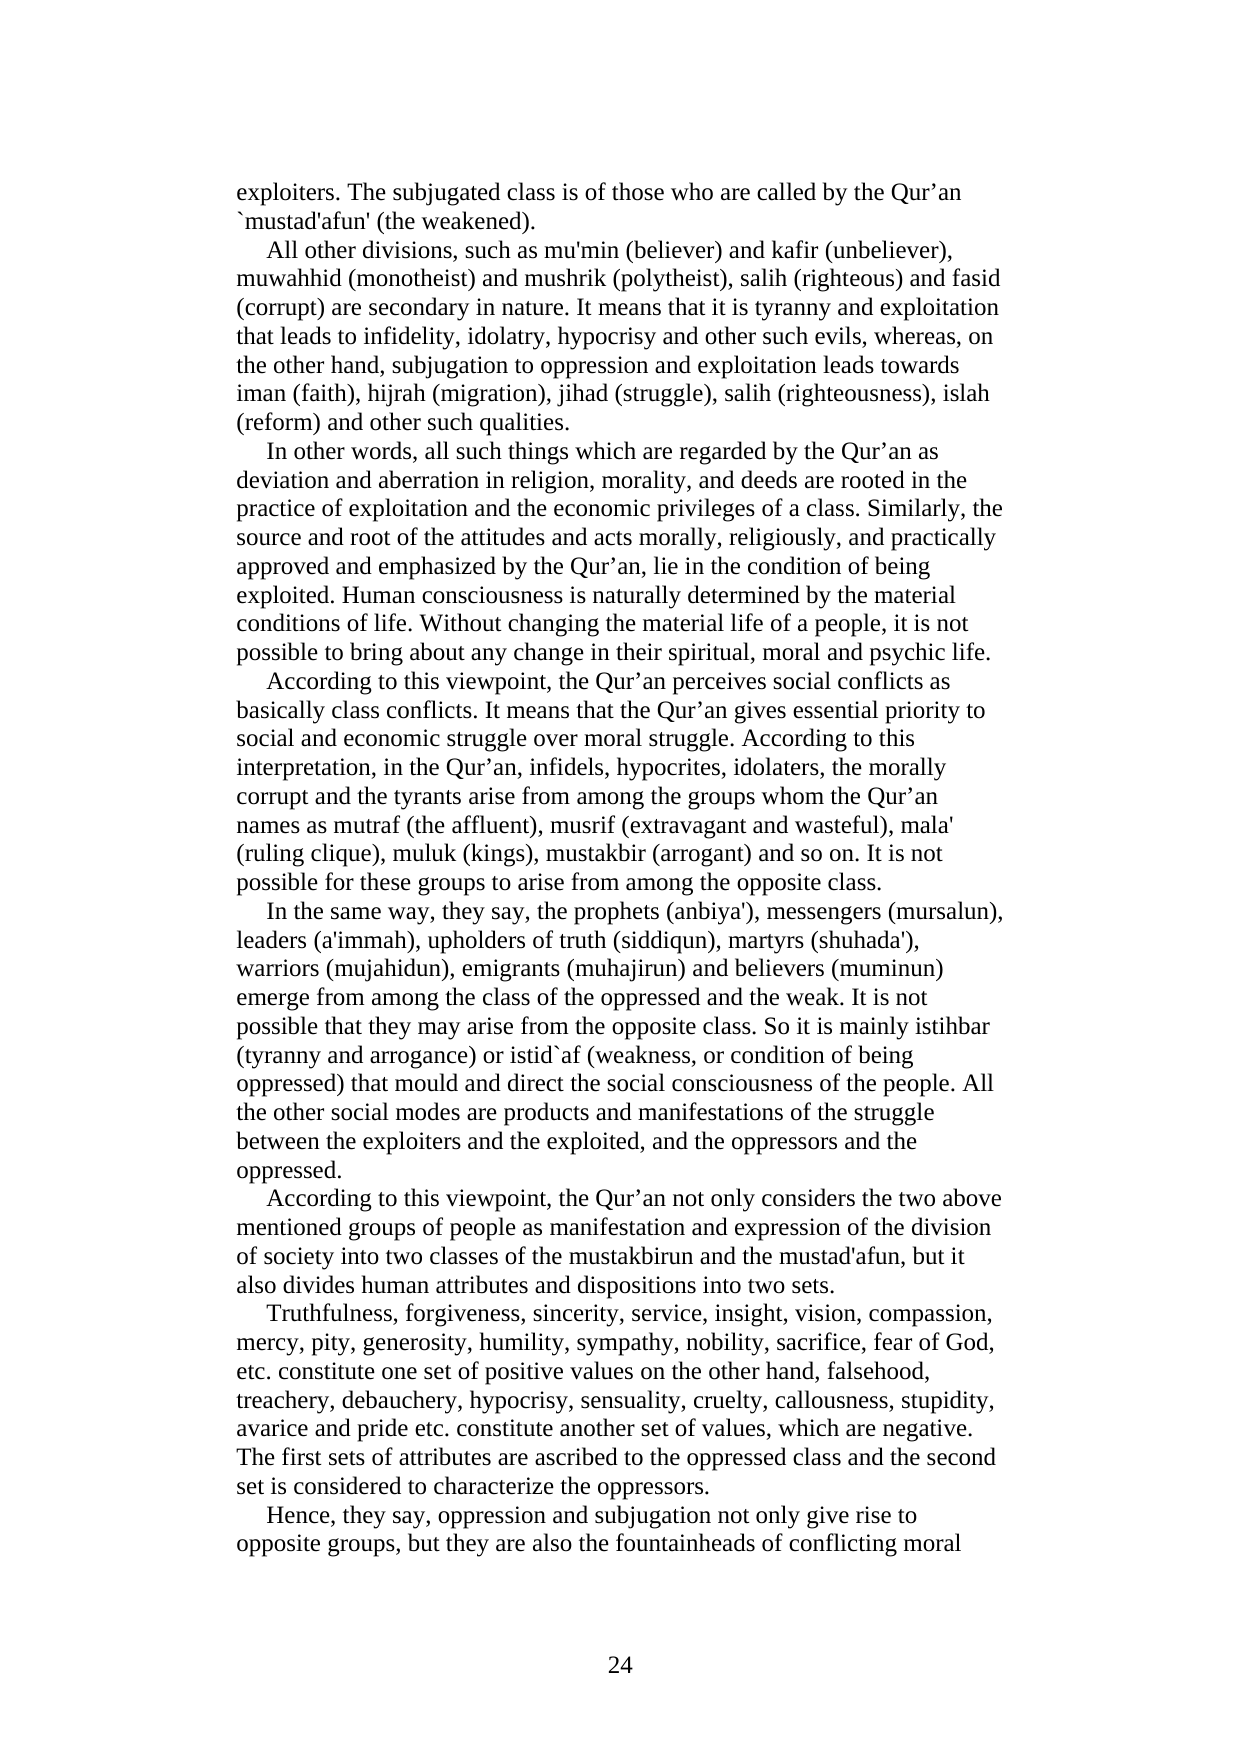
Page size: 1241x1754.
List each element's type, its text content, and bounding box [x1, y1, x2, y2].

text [236, 1500, 1004, 1557]
text In the same way, they say, the prophets (anbiya'), messengers (mursalun), leaders (a'immah), upholders of truth (siddiqun), martyrs (shuhada'), warriors (mujahidun), emigrants (muhajirun) and believers (muminun) emerge from among the class of the oppressed and the weak. It is not possible that they may arise from the opposite class. So it is mainly istihbar (tyranny and arrogance) or istid`af (weakness, or condition of being oppressed) that mould and direct the social consciousness of the people. All the other social modes are products and manifestations of the struggle between the exploiters and the exploited, and the oppressors and the oppressed. [236, 896, 1004, 1183]
text In other words, all such things which are regarded by the Qur’an as deviation and aberration in religion, morality, and deeds are rooted in the practice of exploitation and the economic privileges of a class. Similarly, the source and root of the attitudes and acts morally, religiously, and practically approved and emphasized by the Qur’an, lie in the condition of being exploited. Human consciousness is naturally determined by the material conditions of life. Without changing the material life of a people, it is not possible to bring about any change in their spiritual, moral and psychic life. [236, 436, 1004, 666]
text According to this viewpoint, the Qur’an perceives social conflicts as basically class conflicts. It means that the Qur’an gives essential priority to social and economic struggle over moral struggle. According to this interpretation, in the Qur’an, infidels, hypocrites, idolaters, the morally corrupt and the tyrants arise from among the groups whom the Qur’an names as mutraf (the affluent), musrif (extravagant and wasteful), mala' (ruling clique), muluk (kings), mustakbir (arrogant) and so on. It is not possible for these groups to arise from among the opposite class. [236, 666, 1004, 896]
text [236, 177, 1004, 235]
text Truthfulness, forgiveness, sincerity, service, insight, vision, compassion, mercy, pity, generosity, humility, sympathy, nobility, sacrifice, fear of God, etc. constitute one set of positive values on the other hand, falsehood, treachery, debauchery, hypocrisy, sensuality, cruelty, callousness, stupidity, avarice and pride etc. constitute another set of values, which are negative. The first sets of attributes are ascribed to the oppressed class and the second set is considered to characterize the oppressors. [236, 1298, 1004, 1500]
text According to this viewpoint, the Qur’an not only considers the two above mentioned groups of people as manifestation and expression of the division of society into two classes of the mustakbirun and the mustad'afun, but it also divides human attributes and dispositions into two sets. [236, 1183, 1004, 1298]
text All other divi­sions, such as mu'min (believer) and kafir (unbeliever), muwahhid (monotheist) and mushrik (polytheist), salih (righteous) and fasid (corrupt) are secondary in nature. It means that it is tyranny and exploitation that leads to infidelity, idolatry, hypocrisy and other such evils, whereas, on the other hand, subjugation to oppression and ex­ploitation leads towards iman (faith), hijrah (migration), jihad (struggle), salih (righteousness), islah (reform) and other such qualities. [236, 235, 1004, 436]
